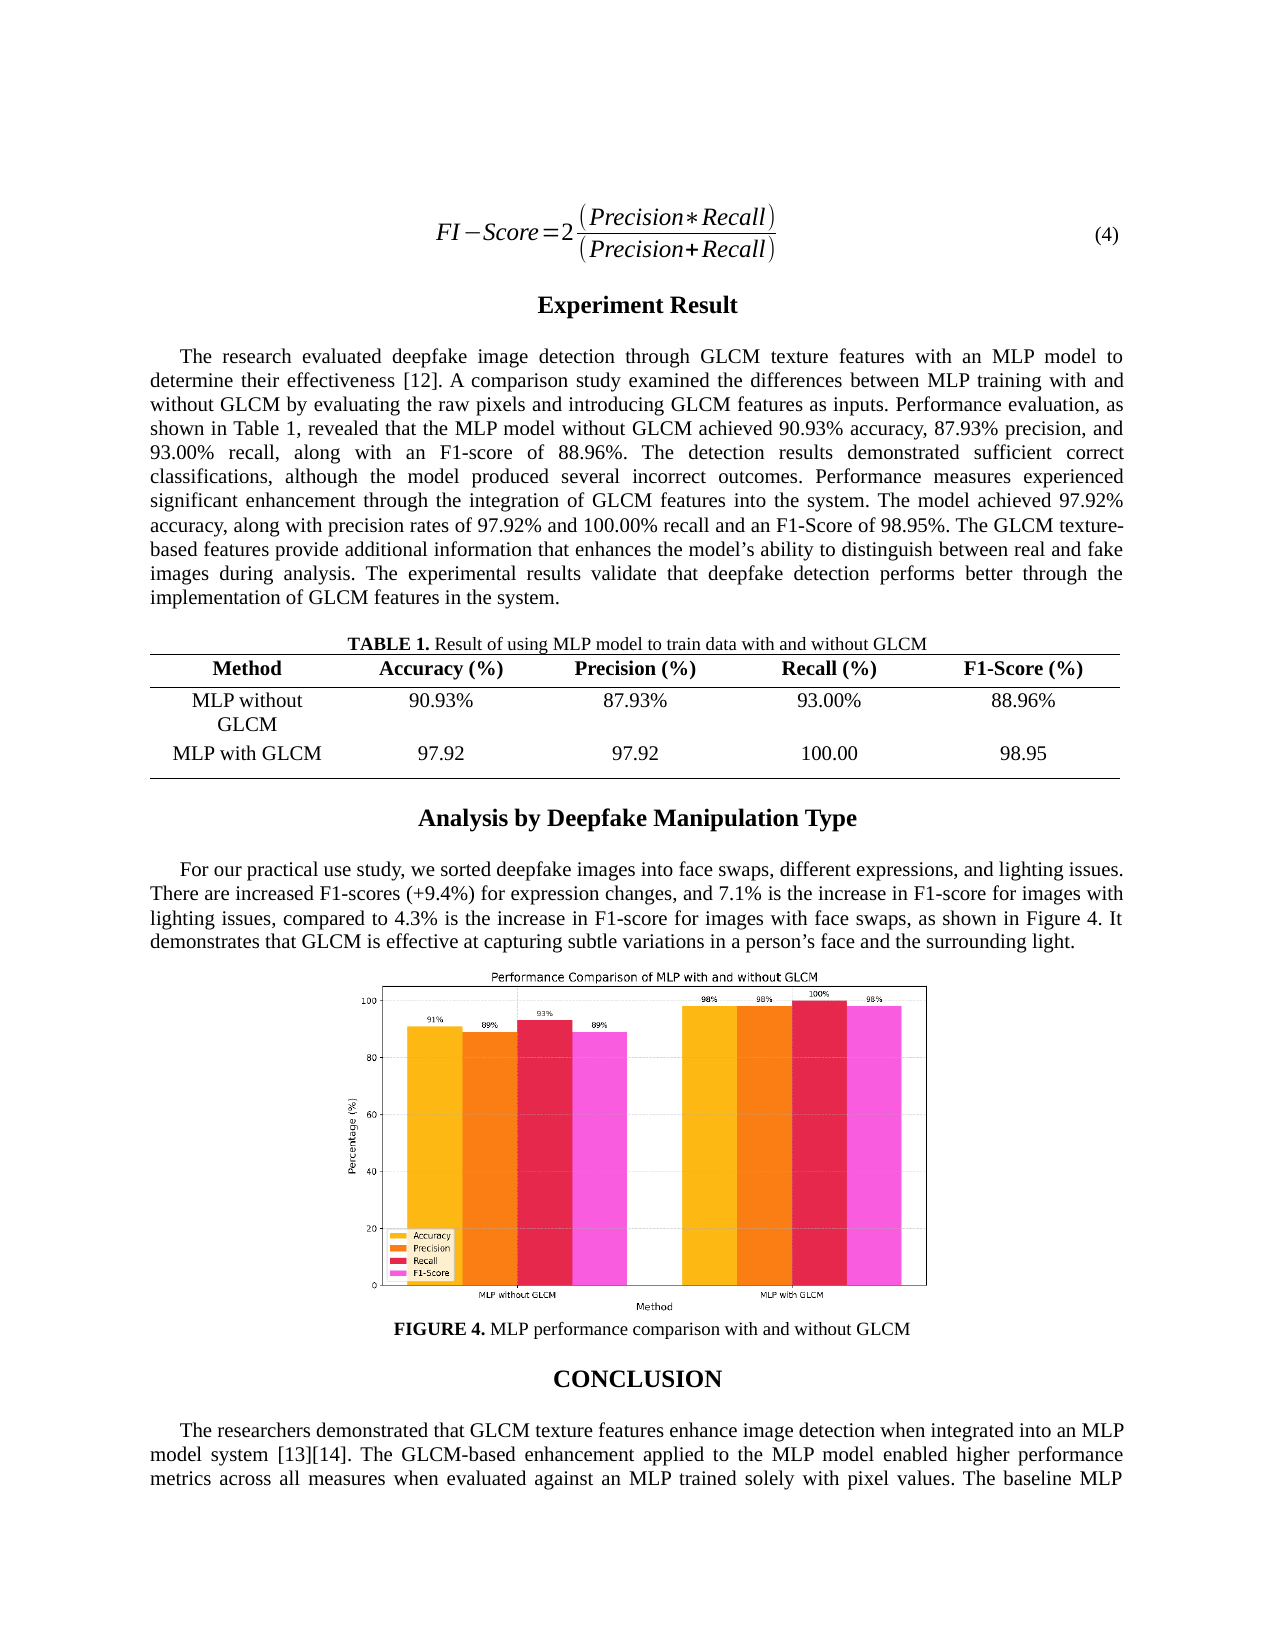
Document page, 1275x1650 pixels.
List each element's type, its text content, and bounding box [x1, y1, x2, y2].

subtitle TABLE 1. Result of using MLP model to train data with and without GLCM [150, 633, 1125, 654]
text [150, 1418, 1125, 1490]
picture [342, 966, 932, 1318]
table_cell 100.00 [732, 741, 926, 777]
table_cell 98.95 [926, 741, 1120, 777]
table_header Recall (%) [732, 655, 926, 687]
table_cell 90.93% [344, 688, 538, 741]
table_header Precision (%) [538, 655, 732, 687]
table_cell 97.92 [344, 741, 538, 777]
table_cell 87.93% [538, 688, 732, 741]
text (4) [150, 202, 1125, 265]
text The research evaluated deepfake image detection through GLCM texture features with an MLP model to determine their effectiveness . A comparison study examined the differences between MLP training with and without GLCM by evaluating the raw pixels and introducing GLCM features as inputs. Performance evaluation, as shown in Table 1, revealed that the MLP model without GLCM achieved 90.93% accuracy, 87.93% precision, and 93.00% recall, along with an F1-score of 88.96%. The detection results demonstrated sufficient correct classifications, although the model produced several incorrect outcomes. Performance measures experienced significant enhancement through the integration of GLCM features into the system. The model achieved 97.92% accuracy, along with precision rates of 97.92% and 100.00% recall and an F1-Score of 98.95%. The GLCM texture-based features provide additional information that enhances the model’s ability to distinguish between real and fake images during analysis. The experimental results validate that deepfake detection performs better through the implementation of GLCM features in the system. [150, 344, 1125, 609]
subtitle Analysis by Deepfake Manipulation Type [150, 803, 1125, 832]
table_header Method [150, 655, 344, 687]
table_cell 97.92 [538, 741, 732, 777]
table_cell 88.96% [926, 688, 1120, 741]
table_cell MLP with GLCM [150, 741, 344, 777]
table_header Accuracy (%) [344, 655, 538, 687]
table_cell MLP without GLCM [150, 688, 344, 741]
table_cell 93.00% [732, 688, 926, 741]
text For our practical use study, we sorted deepfake images into face swaps, different expressions, and lighting issues. There are increased F1-scores (+9.4%) for expression changes, and 7.1% is the increase in F1-score for images with lighting issues, compared to 4.3% is the increase in F1-score for images with face swaps, as shown in Figure 4. It demonstrates that GLCM is effective at capturing subtle variations in a person’s face and the surrounding light. [150, 857, 1125, 953]
subtitle Experiment Result [150, 290, 1125, 319]
subtitle CONCLUSION [150, 1364, 1125, 1393]
table_header F1-Score (%) [926, 655, 1120, 687]
